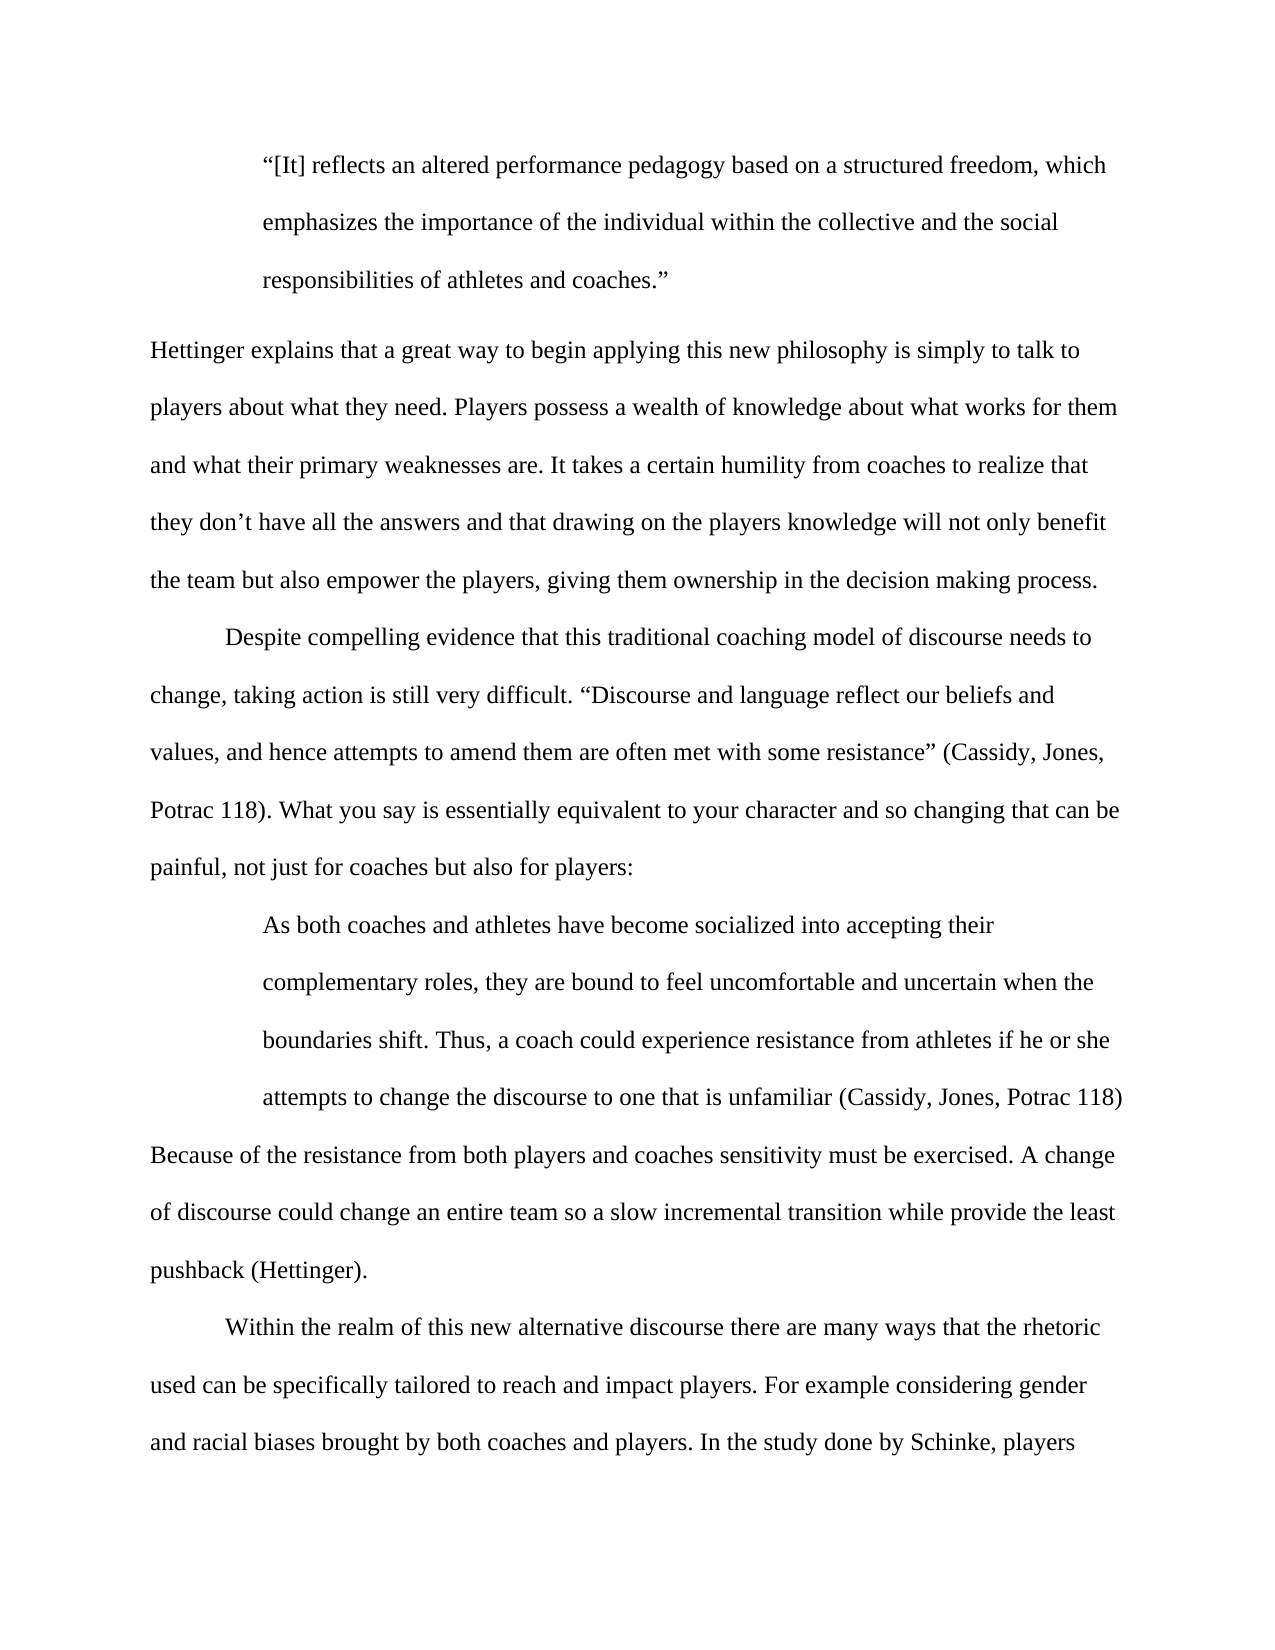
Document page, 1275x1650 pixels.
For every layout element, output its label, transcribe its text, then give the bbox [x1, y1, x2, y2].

text Because of the resistance from both players and coaches sensitivity must be exercised. A change of discourse could change an entire team so a slow incremental transition while provide the least pushback (Hettinger). [150, 1140, 1125, 1284]
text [150, 1312, 1125, 1456]
text Despite compelling evidence that this traditional coaching model of discourse needs to change, taking action is still very difficult. “Discourse and language reflect our beliefs and values, and hence attempts to amend them are often met with some resistance” (Cassidy, Jones, Potrac 118). What you say is essentially equivalent to your character and so changing that can be painful, not just for coaches but also for players: [150, 622, 1125, 881]
text Hettinger explains that a great way to begin applying this new philosophy is simply to talk to players about what they need. Players possess a wealth of knowledge about what works for them and what their primary weaknesses are. It takes a certain humility from coaches to realize that they don’t have all the answers and that drawing on the players knowledge will not only benefit the team but also empower the players, giving them ownership in the decision making process. [150, 335, 1125, 594]
text As both coaches and athletes have become socialized into accepting their complementary roles, they are bound to feel uncomfortable and uncertain when the boundaries shift. Thus, a coach could experience resistance from athletes if he or she attempts to change the discourse to one that is unfamiliar (Cassidy, Jones, Potrac 118) [262, 910, 1125, 1111]
text “[It] reflects an altered performance pedagogy based on a structured freedom, which emphasizes the importance of the individual within the collective and the social responsibilities of athletes and coaches.” [262, 150, 1125, 294]
